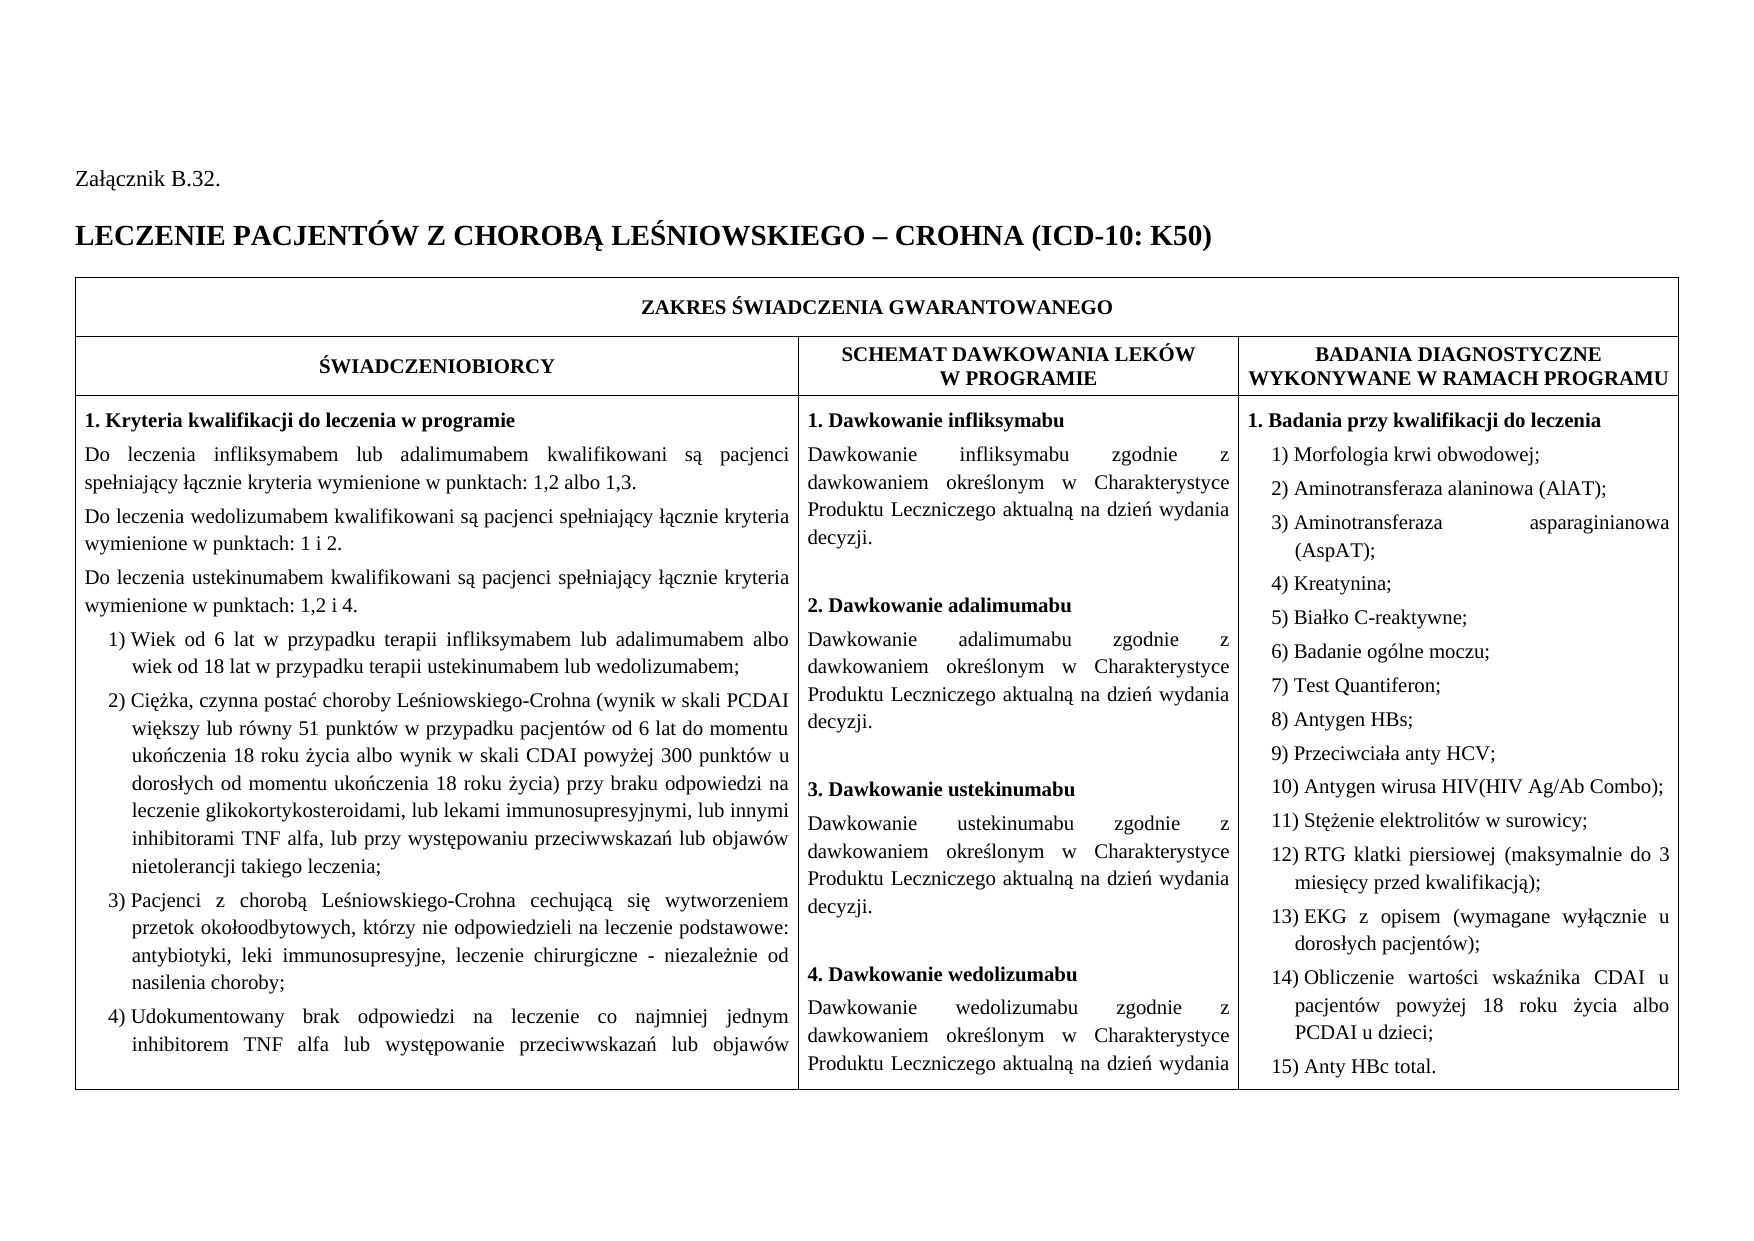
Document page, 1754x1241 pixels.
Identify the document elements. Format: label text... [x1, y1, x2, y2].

text LECZENIE PACJENTÓW Z CHOROBĄ LEŚNIOWSKIEGO – CROHNA (ICD-10: K50) [75, 218, 1679, 252]
text Załącznik B.32. [75, 165, 1679, 192]
table_header ZAKRES ŚWIADCZENIA GWARANTOWANEGO [76, 278, 1678, 336]
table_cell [799, 396, 1238, 1089]
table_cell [1239, 396, 1678, 1089]
table_cell SCHEMAT DAWKOWANIA LEKÓW W PROGRAMIE [799, 337, 1238, 395]
table_cell BADANIA DIAGNOSTYCZNE WYKONYWANE W RAMACH PROGRAMU [1239, 337, 1678, 395]
table_cell ŚWIADCZENIOBIORCY [76, 337, 798, 395]
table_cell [76, 396, 798, 1089]
